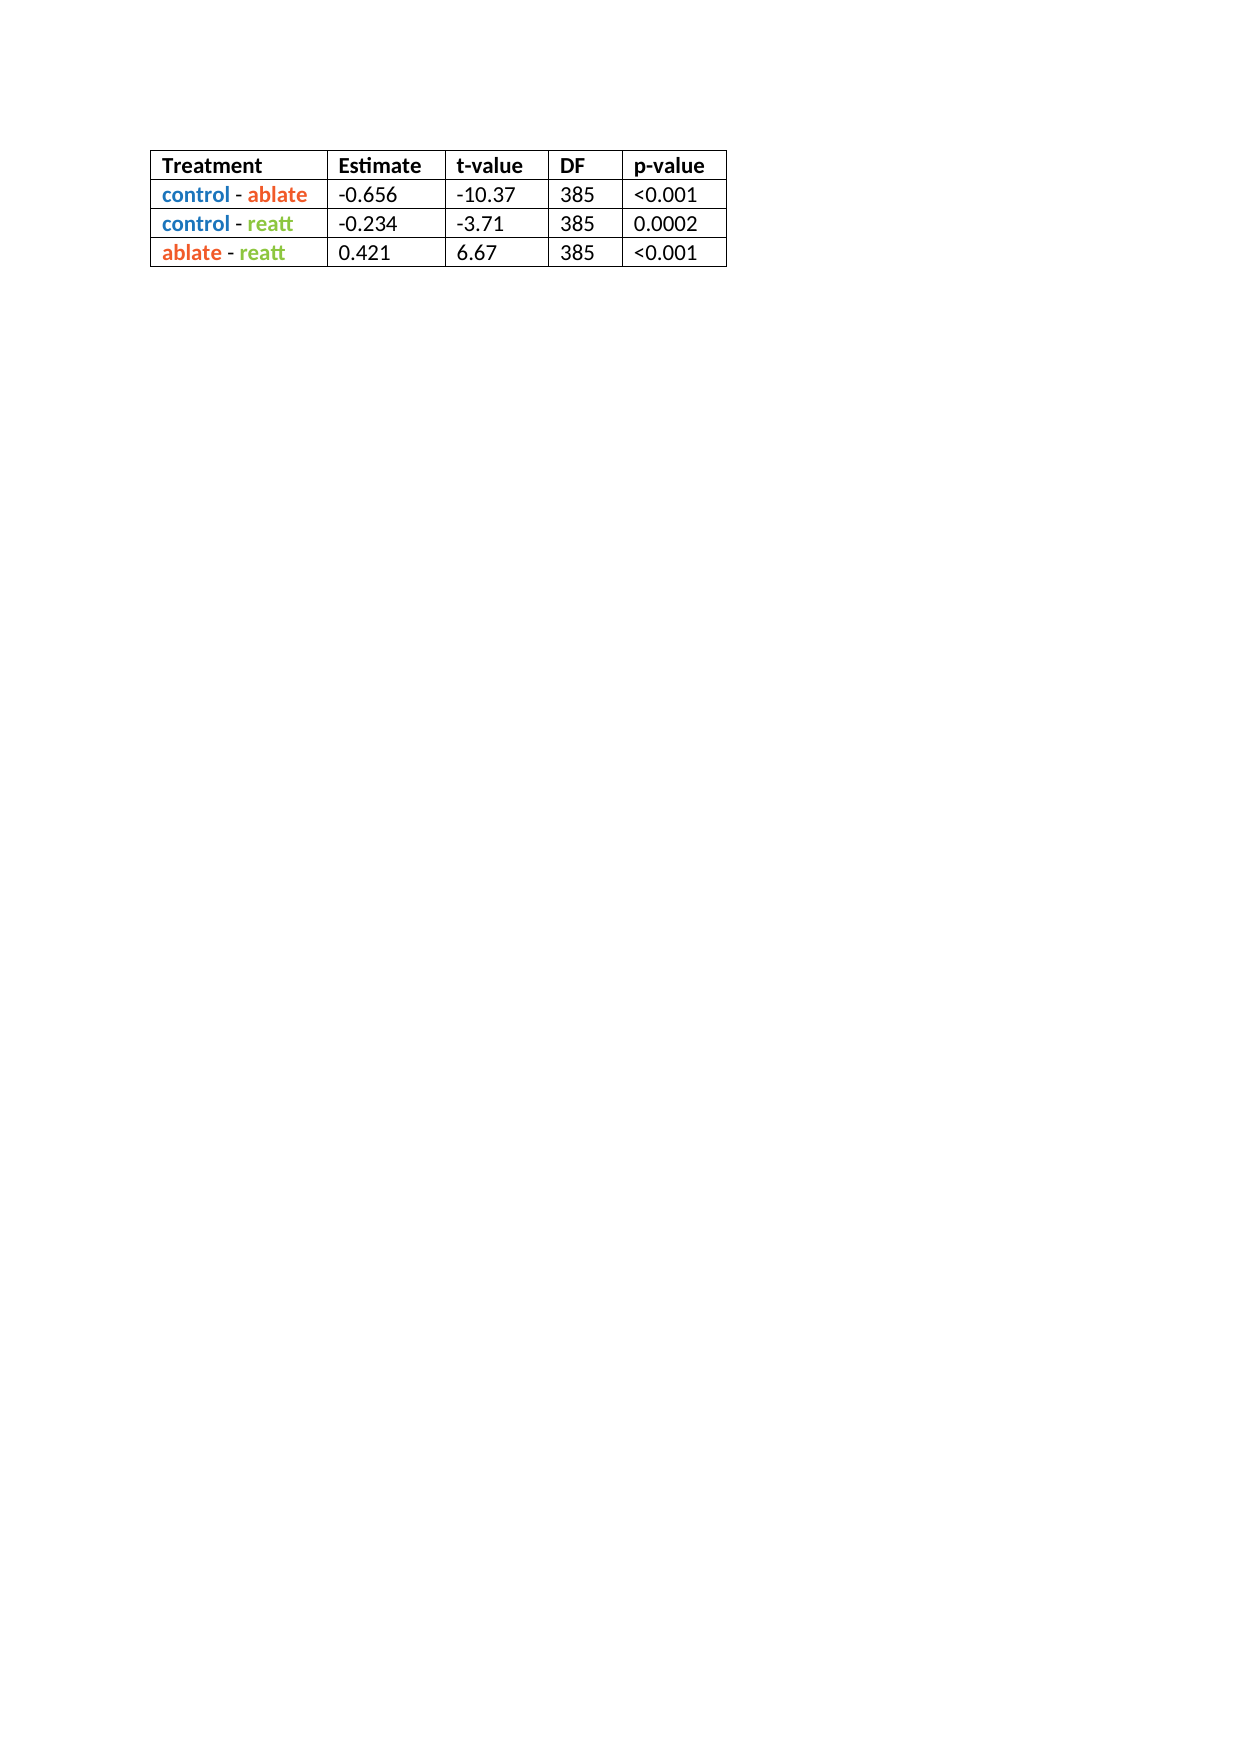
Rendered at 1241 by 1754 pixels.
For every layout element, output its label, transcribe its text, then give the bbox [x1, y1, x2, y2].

table_cell -0.234 [328, 209, 445, 237]
table_header t-value [446, 151, 548, 179]
table_cell 0.421 [328, 238, 445, 266]
table_cell 385 [549, 180, 622, 208]
table_cell 385 [549, 238, 622, 266]
table_cell control - ablate [151, 180, 327, 208]
table_cell -10.37 [446, 180, 548, 208]
table_cell control - reatt [151, 209, 327, 237]
table_cell 385 [549, 209, 622, 237]
table_cell -0.656 [328, 180, 445, 208]
table_header DF [549, 151, 622, 179]
table_cell <0.001 [623, 180, 726, 208]
table_cell -3.71 [446, 209, 548, 237]
table_header Treatment [151, 151, 327, 179]
table_cell 0.0002 [623, 209, 726, 237]
table_header p-value [623, 151, 726, 179]
table_cell <0.001 [623, 238, 726, 266]
table_cell 6.67 [446, 238, 548, 266]
table_header Estimate [328, 151, 445, 179]
table_cell ablate - reatt [151, 238, 327, 266]
